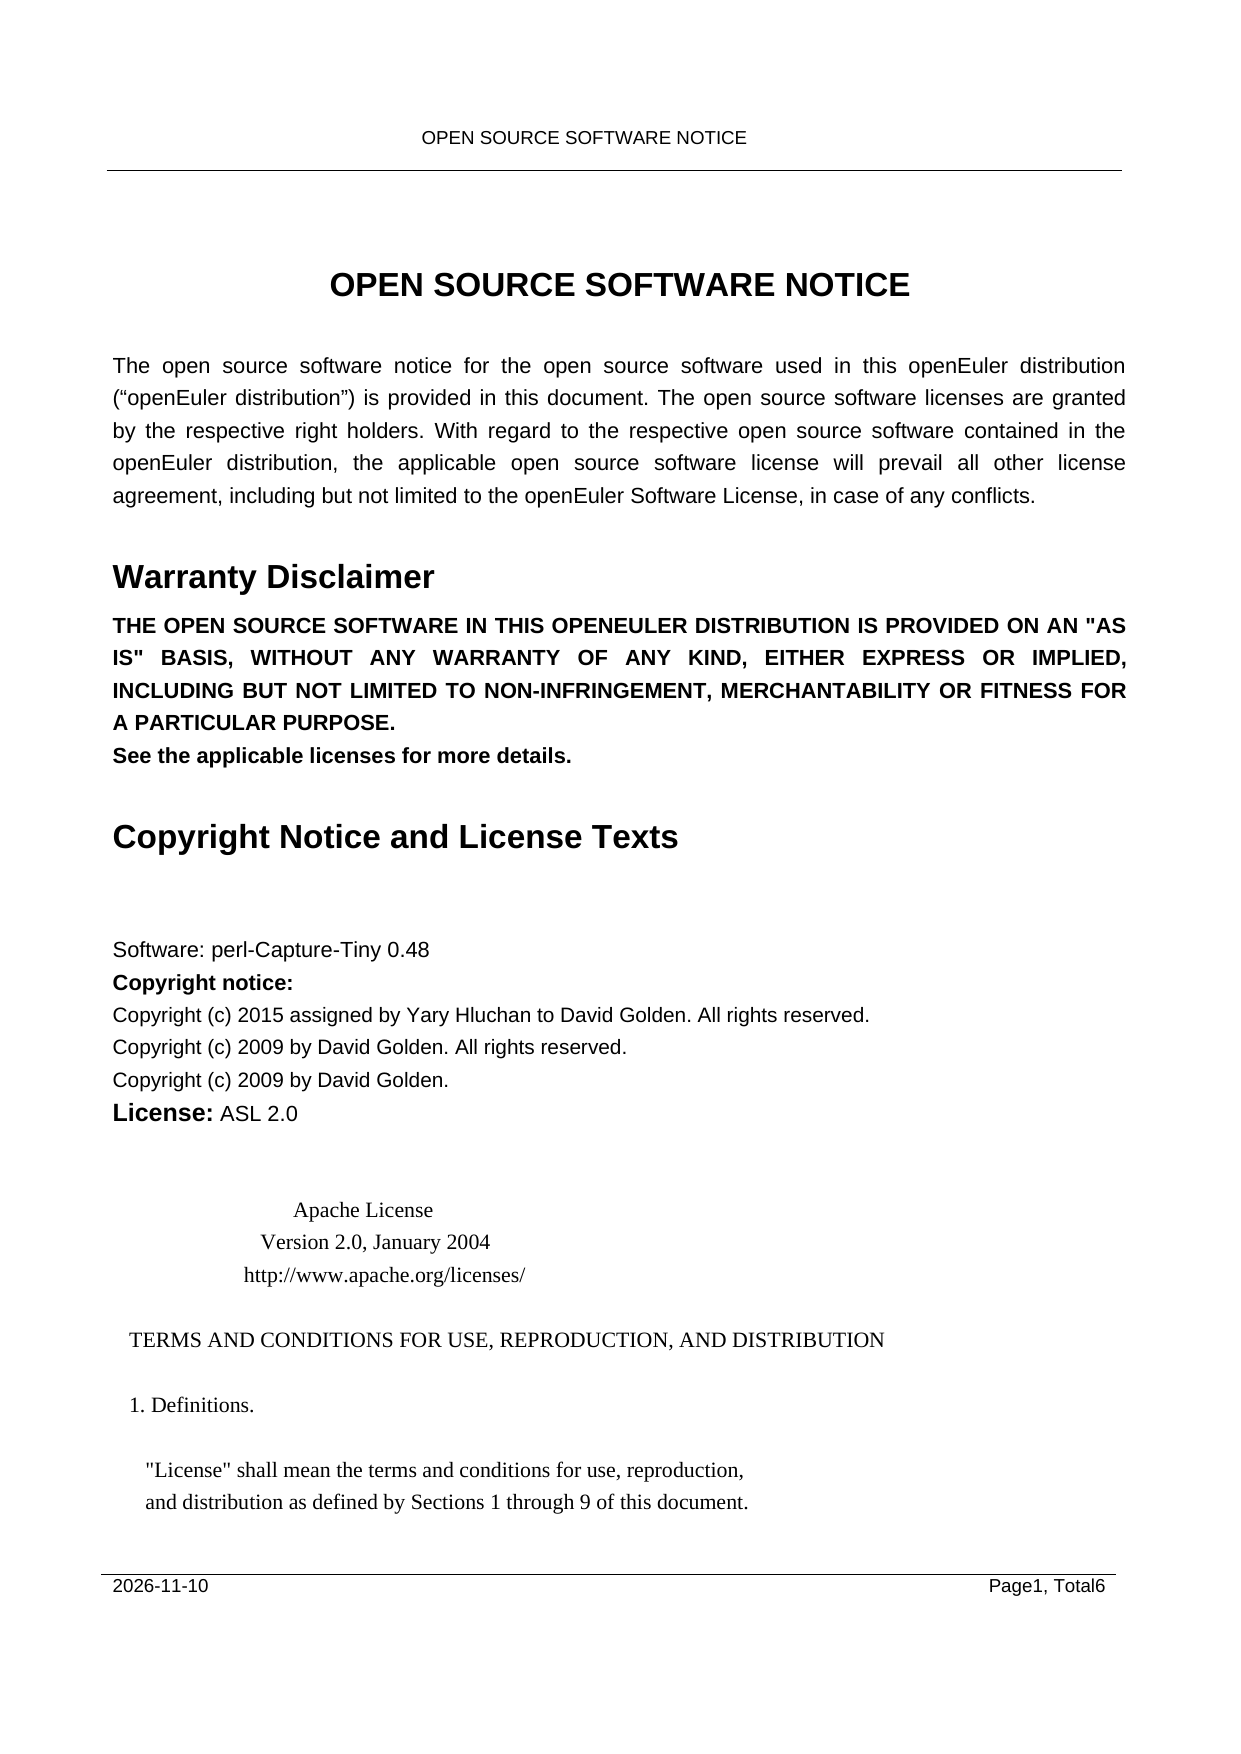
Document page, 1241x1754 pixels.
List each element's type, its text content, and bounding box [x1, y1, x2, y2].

text The open source software notice for the open source software used in this openEuler distribution (“openEuler distribution”) is provided in this document. The open source software licenses are granted by the respective right holders. With regard to the respective open source software contained in the openEuler distribution, the applicable open source software license will prevail all other license agreement, including but not limited to the openEuler Software License, in case of any conflicts. [112, 349, 1128, 511]
text Copyright (c) 2009 by David Golden. [112, 1063, 1128, 1096]
text Copyright notice: [112, 966, 1128, 998]
text Copyright Notice and License Texts [112, 804, 1128, 869]
text Warranty Disclaimer [112, 544, 1128, 609]
text THE OPEN SOURCE SOFTWARE IN THIS OPENEULER DISTRIBUTION IS PROVIDED ON AN "AS IS" BASIS, WITHOUT ANY WARRANTY OF ANY KIND, EITHER EXPRESS OR IMPLIED, INCLUDING BUT NOT LIMITED TO NON-INFRINGEMENT, MERCHANTABILITY OR FITNESS FOR A PARTICULAR PURPOSE. See the applicable licenses for more details. [112, 609, 1128, 771]
text Software: perl-Capture-Tiny 0.48 [112, 933, 1128, 966]
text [112, 1096, 1128, 1518]
text Copyright (c) 2015 assigned by Yary Hluchan to David Golden. All rights reserved. [112, 998, 1128, 1031]
text OPEN SOURCE SOFTWARE NOTICE [112, 251, 1128, 316]
text Copyright (c) 2009 by David Golden. All rights reserved. [112, 1031, 1128, 1063]
